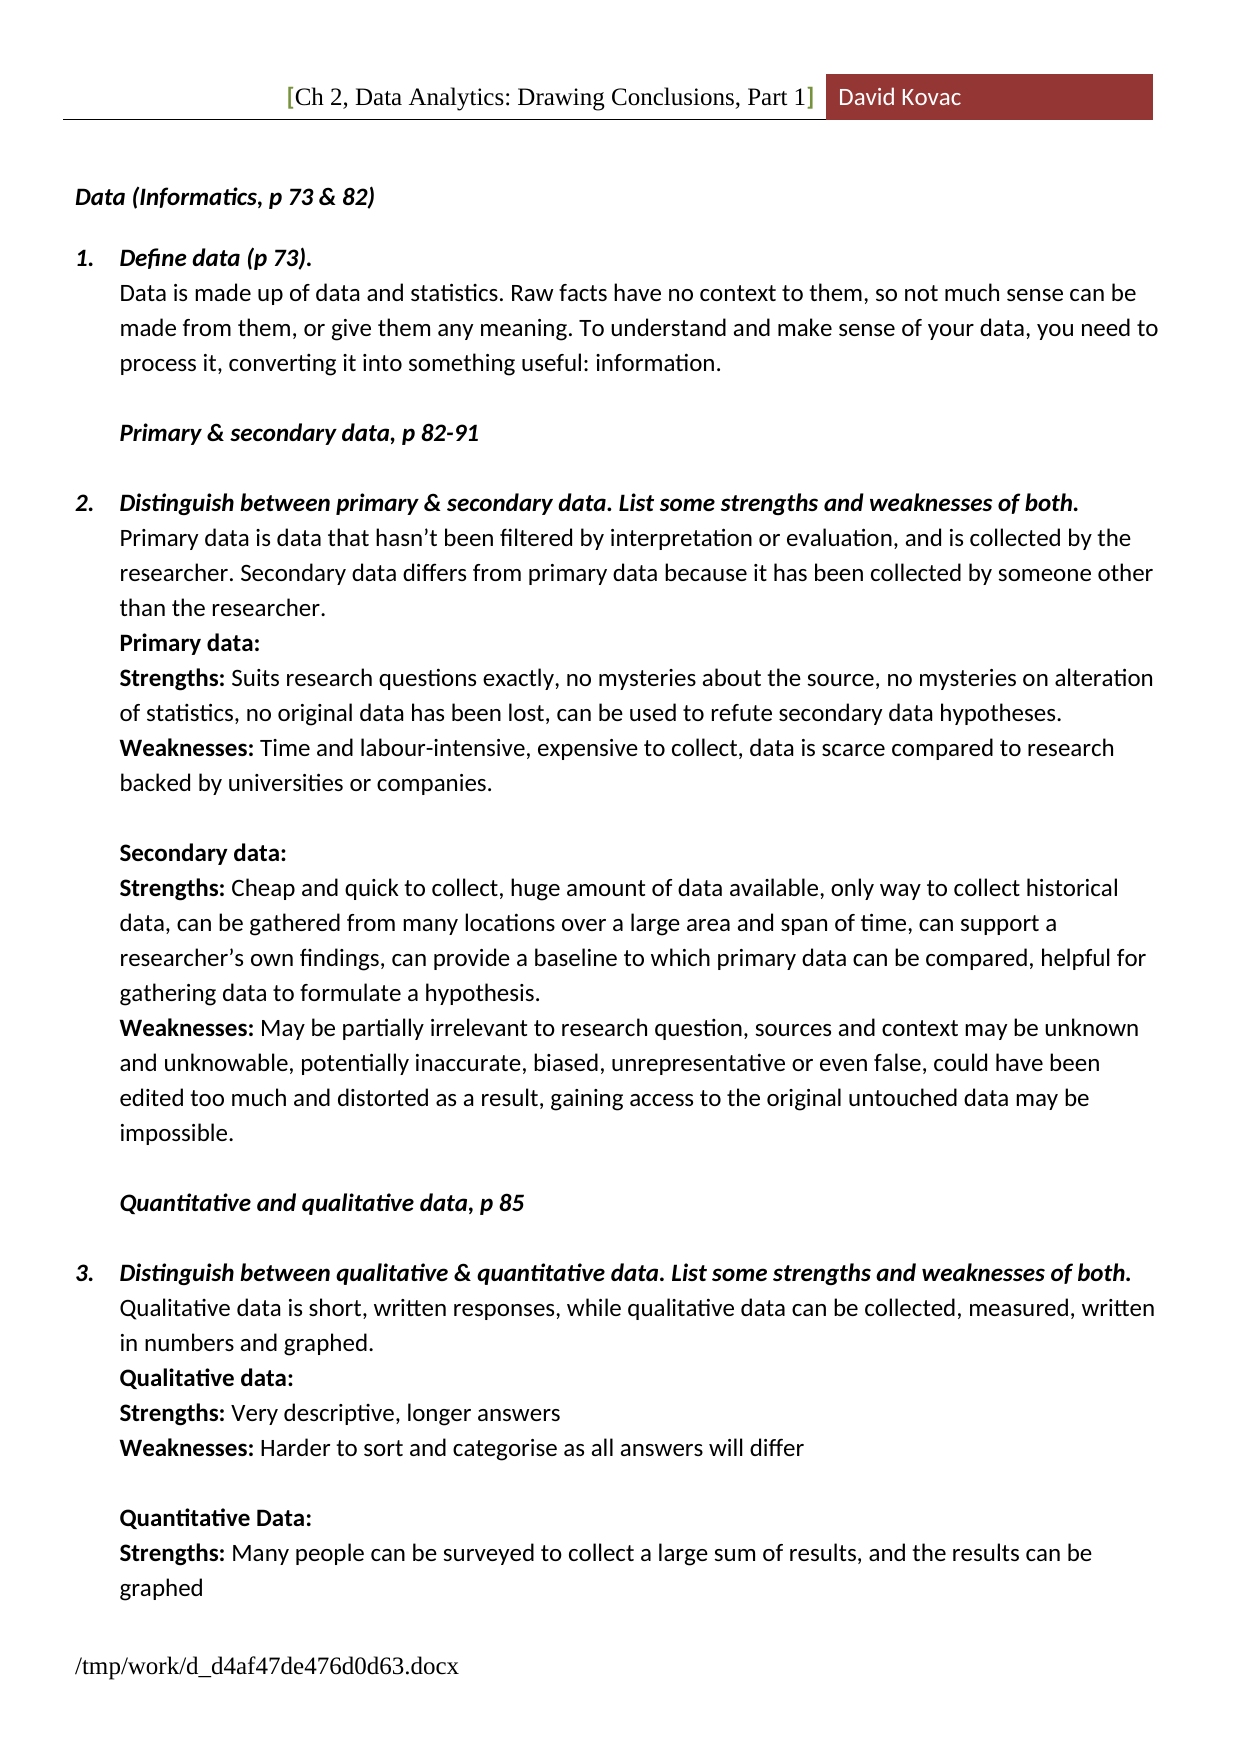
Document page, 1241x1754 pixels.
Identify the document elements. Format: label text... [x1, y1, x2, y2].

list Primary & secondary data, p 82-91 [119, 417, 1165, 448]
list Distinguish between primary & secondary data. List some strengths and weaknesses of both. [75, 487, 1165, 518]
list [119, 1502, 1165, 1603]
list Qualitative data: Strengths: Very descriptive, longer answers [119, 1362, 1165, 1428]
list Weaknesses: Harder to sort and categorise as all answers will differ [119, 1432, 1165, 1463]
list Primary data is data that hasn’t been filtered by interpretation or evaluation, and is collected by the researcher. Secondary data differs from primary data because it has been collected by someone other than the researcher. Primary data: Strengths: Suits research questions exactly, no mysteries about the source, no mysteries on alteration of statistics, no original data has been lost, can be used to refute secondary data hypotheses. Weaknesses: Time and labour-intensive, expensive to collect, data is scarce compared to research backed by universities or companies. [119, 522, 1165, 798]
list Define data (p 73). [75, 242, 1165, 273]
list Data is made up of data and statistics. Raw facts have no context to them, so not much sense can be made from them, or give them any meaning. To understand and make sense of your data, you need to process it, converting it into something useful: information. [119, 277, 1165, 378]
list Distinguish between qualitative & quantitative data. List some strengths and weaknesses of both. Qualitative data is short, written responses, while qualitative data can be collected, measured, written in numbers and graphed. [75, 1257, 1165, 1358]
text Data (Informatics, p 73 & 82) [75, 181, 1165, 212]
list Quantitative and qualitative data, p 85 [119, 1187, 1165, 1218]
list Secondary data: Strengths: Cheap and quick to collect, huge amount of data available, only way to collect historical data, can be gathered from many locations over a large area and span of time, can support a researcher’s own findings, can provide a baseline to which primary data can be compared, helpful for gathering data to formulate a hypothesis. Weaknesses: May be partially irrelevant to research question, sources and context may be unknown and unknowable, potentially inaccurate, biased, unrepresentative or even false, could have been edited too much and distorted as a result, gaining access to the original untouched data may be impossible. [119, 802, 1165, 1148]
